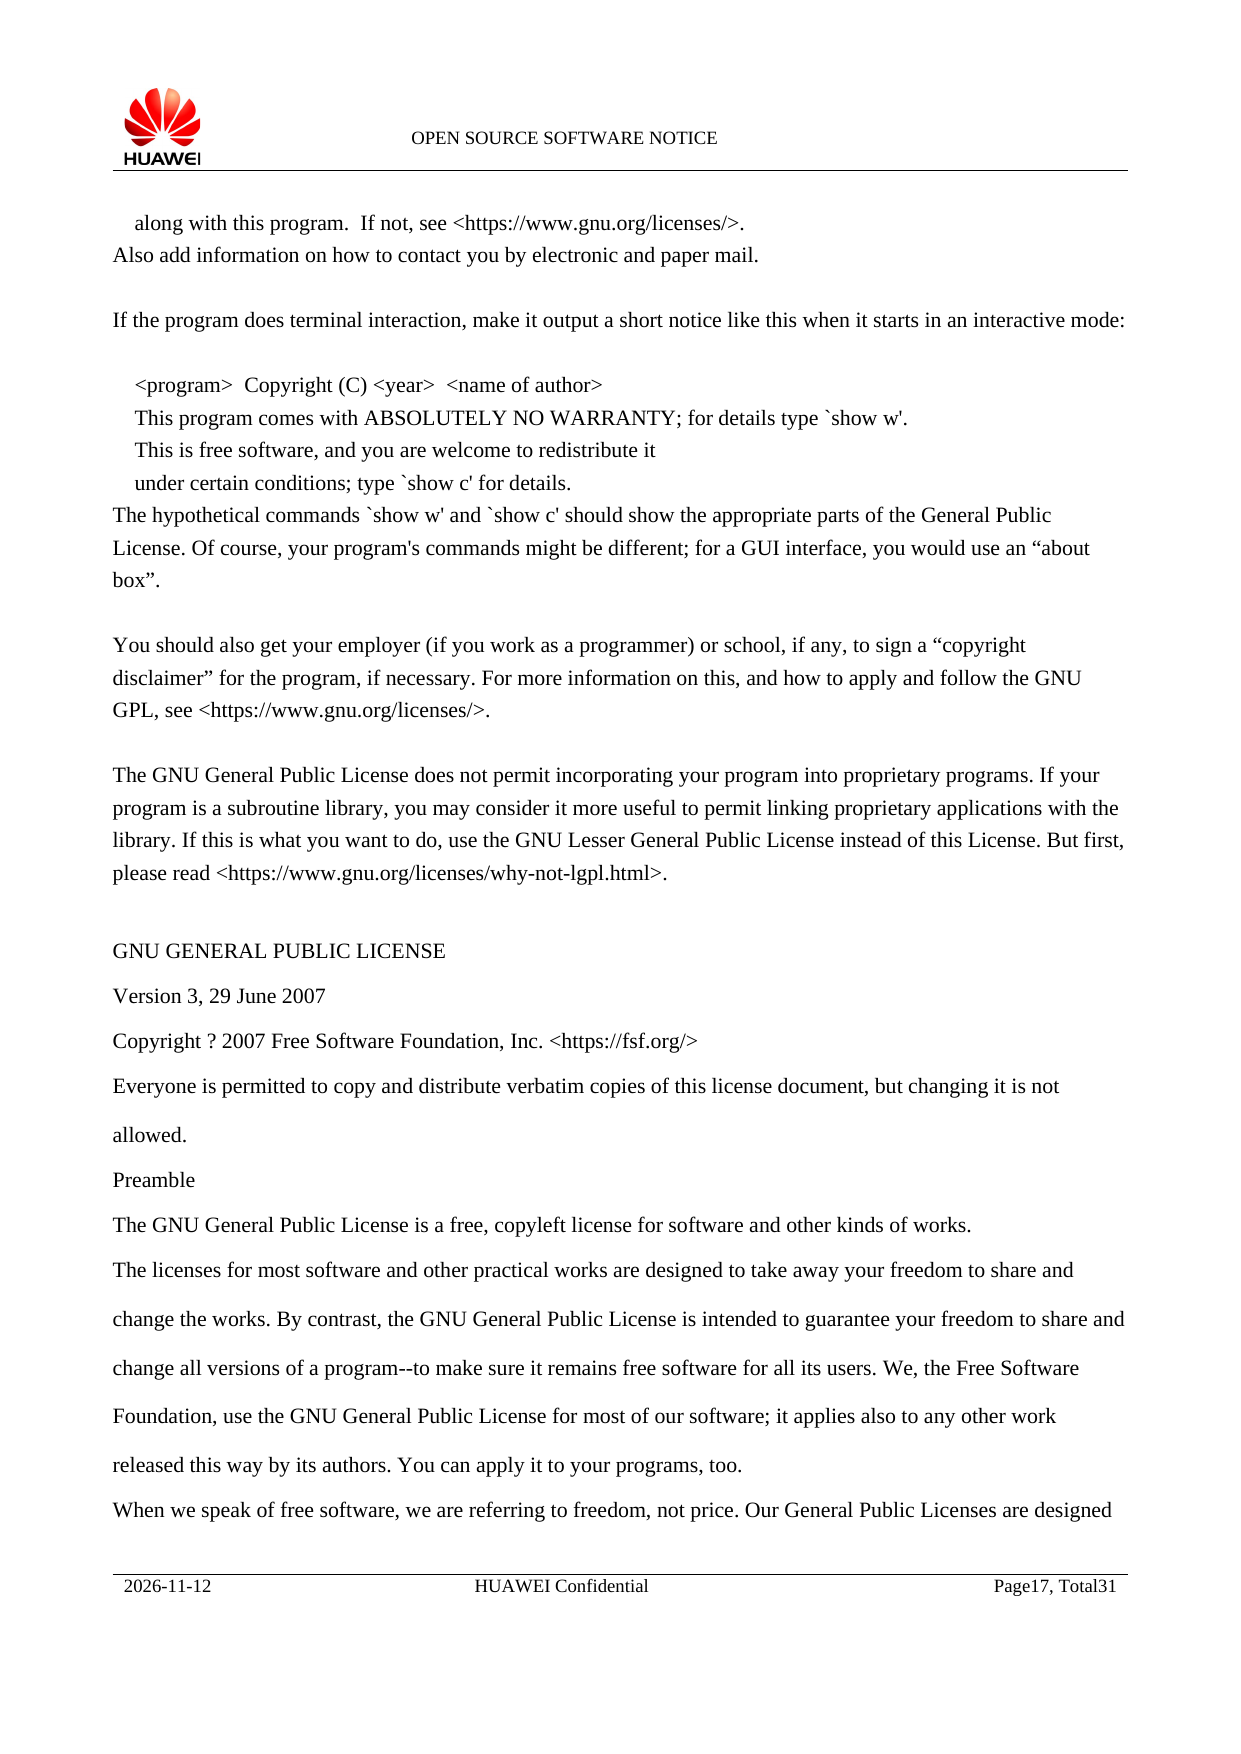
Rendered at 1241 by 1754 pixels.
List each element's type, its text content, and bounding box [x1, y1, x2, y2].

text The GNU General Public License is a free, copyleft license for software and other kinds of works. [112, 1208, 1128, 1241]
text Copyright ? 2007 Free Software Foundation, Inc. <https://fsf.org/> [112, 1024, 1128, 1057]
text Everyone is permitted to copy and distribute verbatim copies of this license document, but changing it is not allowed. [112, 1069, 1128, 1151]
text The licenses for most software and other practical works are designed to take away your freedom to share and change the works. By contrast, the GNU General Public License is intended to guarantee your freedom to share and change all versions of a program--to make sure it remains free software for all its users. We, the Free Software Foundation, use the GNU General Public License for most of our software; it applies also to any other work released this way by its authors. You can apply it to your programs, too. [112, 1253, 1128, 1481]
text Preamble [112, 1163, 1128, 1196]
picture [124, 88, 201, 165]
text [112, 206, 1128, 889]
text GNU GENERAL PUBLIC LICENSE [112, 934, 1128, 966]
text Version 3, 29 June 2007 [112, 979, 1128, 1012]
